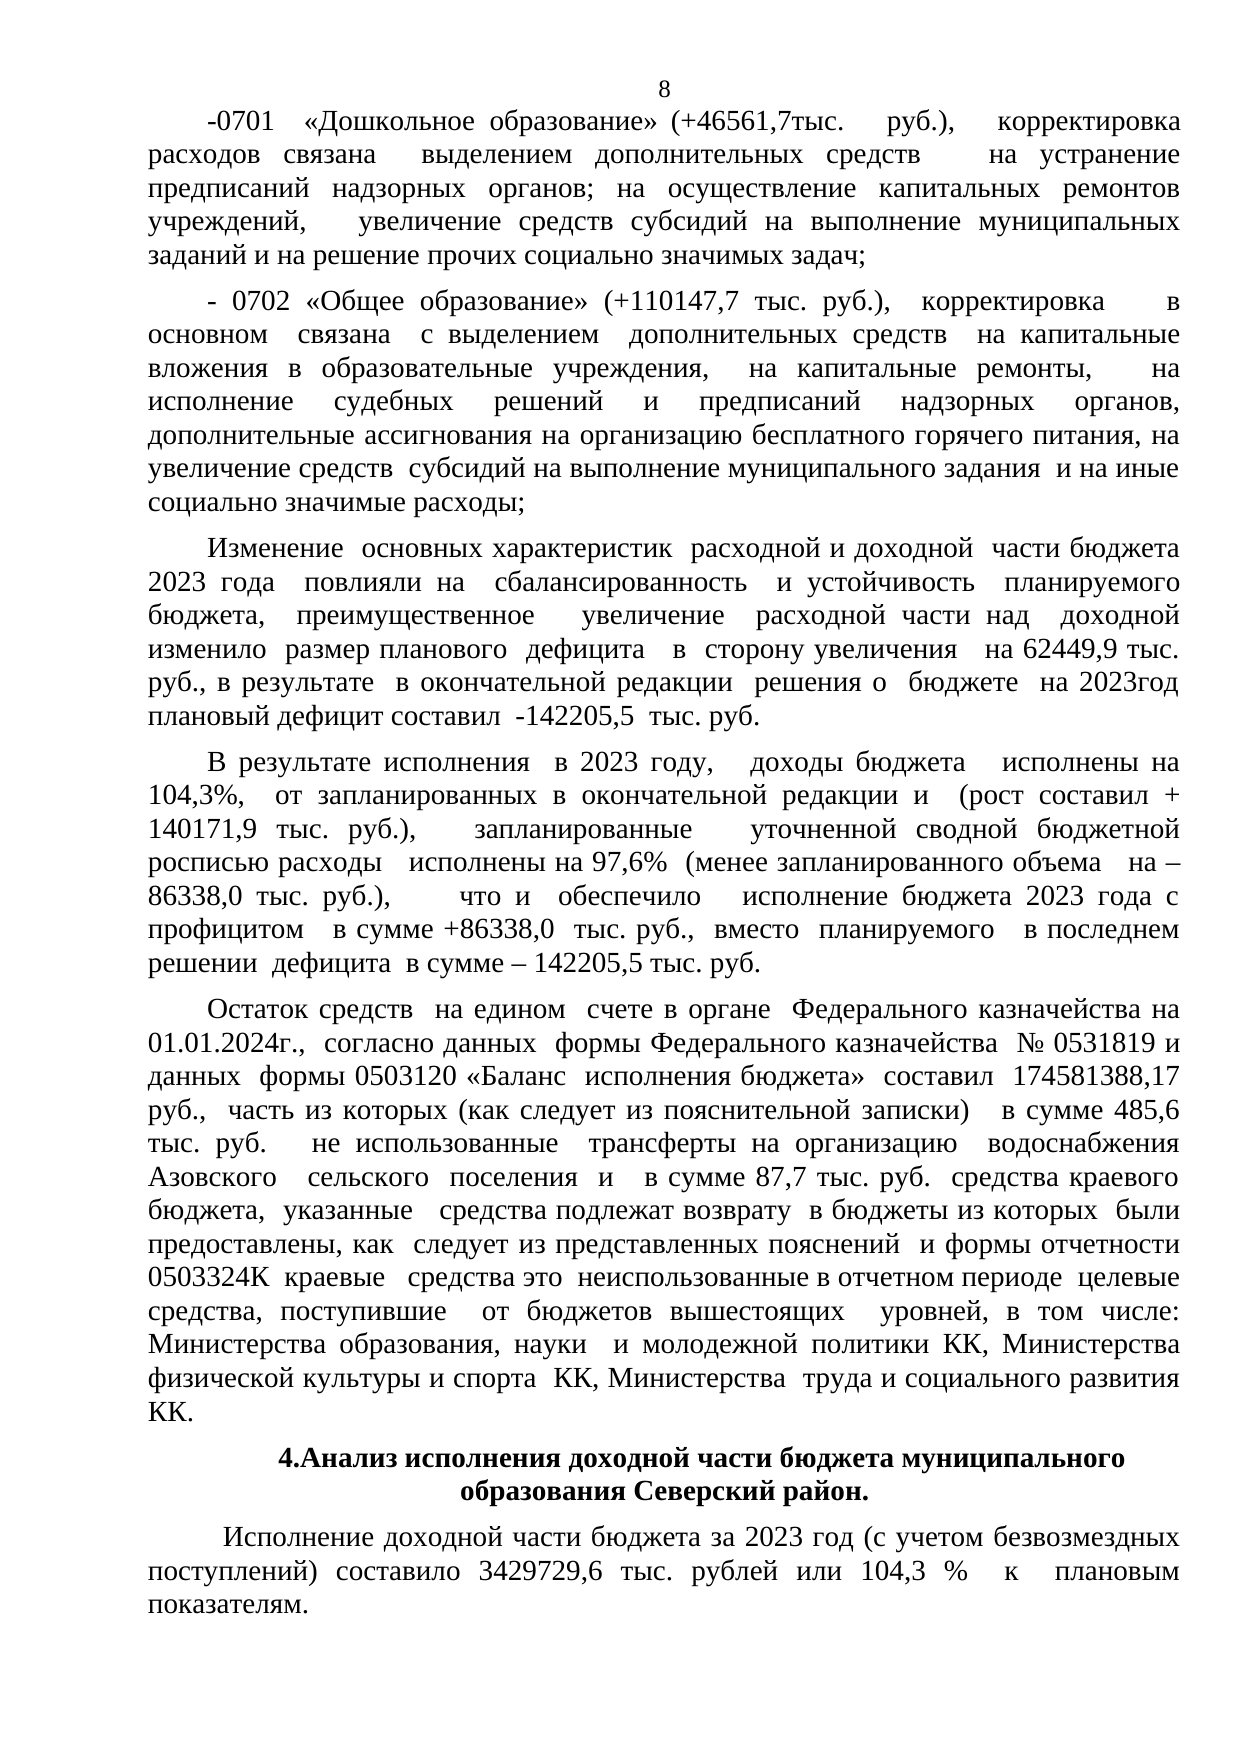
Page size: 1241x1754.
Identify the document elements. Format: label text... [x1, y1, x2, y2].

text Изменение основных характеристик расходной и доходной части бюджета 2023 года повлияли на сбалансированность и устойчивость планируемого бюджета, преимущественное увеличение расходной части над доходной изменило размер планового дефицита в сторону увеличения на 62449,9 тыс. руб., в результате в окончательной редакции решения о бюджете на 2023год плановый дефицит составил -142205,5 тыс. руб. [148, 530, 1181, 731]
text В результате исполнения в 2023 году, доходы бюджета исполнены на 104,3%, от запланированных в окончательной редакции и (рост составил + 140171,9 тыс. руб.), запланированные уточненной сводной бюджетной росписью расходы исполнены на 97,6% (менее запланированного объема на –86338,0 тыс. руб.), что и обеспечило исполнение бюджета 2023 года с профицитом в сумме +86338,0 тыс. руб., вместо планируемого в последнем решении дефицита в сумме – 142205,5 тыс. руб. [148, 744, 1181, 979]
text Остаток средств на едином счете в органе Федерального казначейства на 01.01.2024г., согласно данных формы Федерального казначейства № 0531819 и данных формы 0503120 «Баланс исполнения бюджета» составил 174581388,17 руб., часть из которых (как следует из пояснительной записки) в сумме 485,6 тыс. руб. не использованные трансферты на организацию водоснабжения Азовского сельского поселения и в сумме 87,7 тыс. руб. средства краевого бюджета, указанные средства подлежат возврату в бюджеты из которых были предоставлены, как следует из представленных пояснений и формы отчетности 0503324К краевые средства это неиспользованные в отчетном периоде целевые средства, поступившие от бюджетов вышестоящих уровней, в том числе: Министерства образования, науки и молодежной политики КК, Министерства физической культуры и спорта КК, Министерства труда и социального развития КК. [148, 991, 1181, 1427]
text Исполнение доходной части бюджета за 2023 год (с учетом безвозмездных поступлений) составило 3429729,6 тыс. рублей или 104,3 % к плановым показателям. [148, 1519, 1181, 1620]
text -0701 «Дошкольное образование» (+46561,7тыс. руб.), корректировка расходов связана выделением дополнительных средств на устранение предписаний надзорных органов; на осуществление капитальных ремонтов учреждений, увеличение средств субсидий на выполнение муниципальных заданий и на решение прочих социально значимых задач; [148, 103, 1181, 270]
text - 0702 «Общее образование» (+110147,7 тыс. руб.), корректировка в основном связана с выделением дополнительных средств на капитальные вложения в образовательные учреждения, на капитальные ремонты, на исполнение судебных решений и предписаний надзорных органов, дополнительные ассигнования на организацию бесплатного горячего питания, на увеличение средств субсидий на выполнение муниципального задания и на иные социально значимые расходы; [148, 283, 1181, 518]
text 4.Анализ исполнения доходной части бюджета муниципального образования Северский район. [148, 1440, 1181, 1507]
